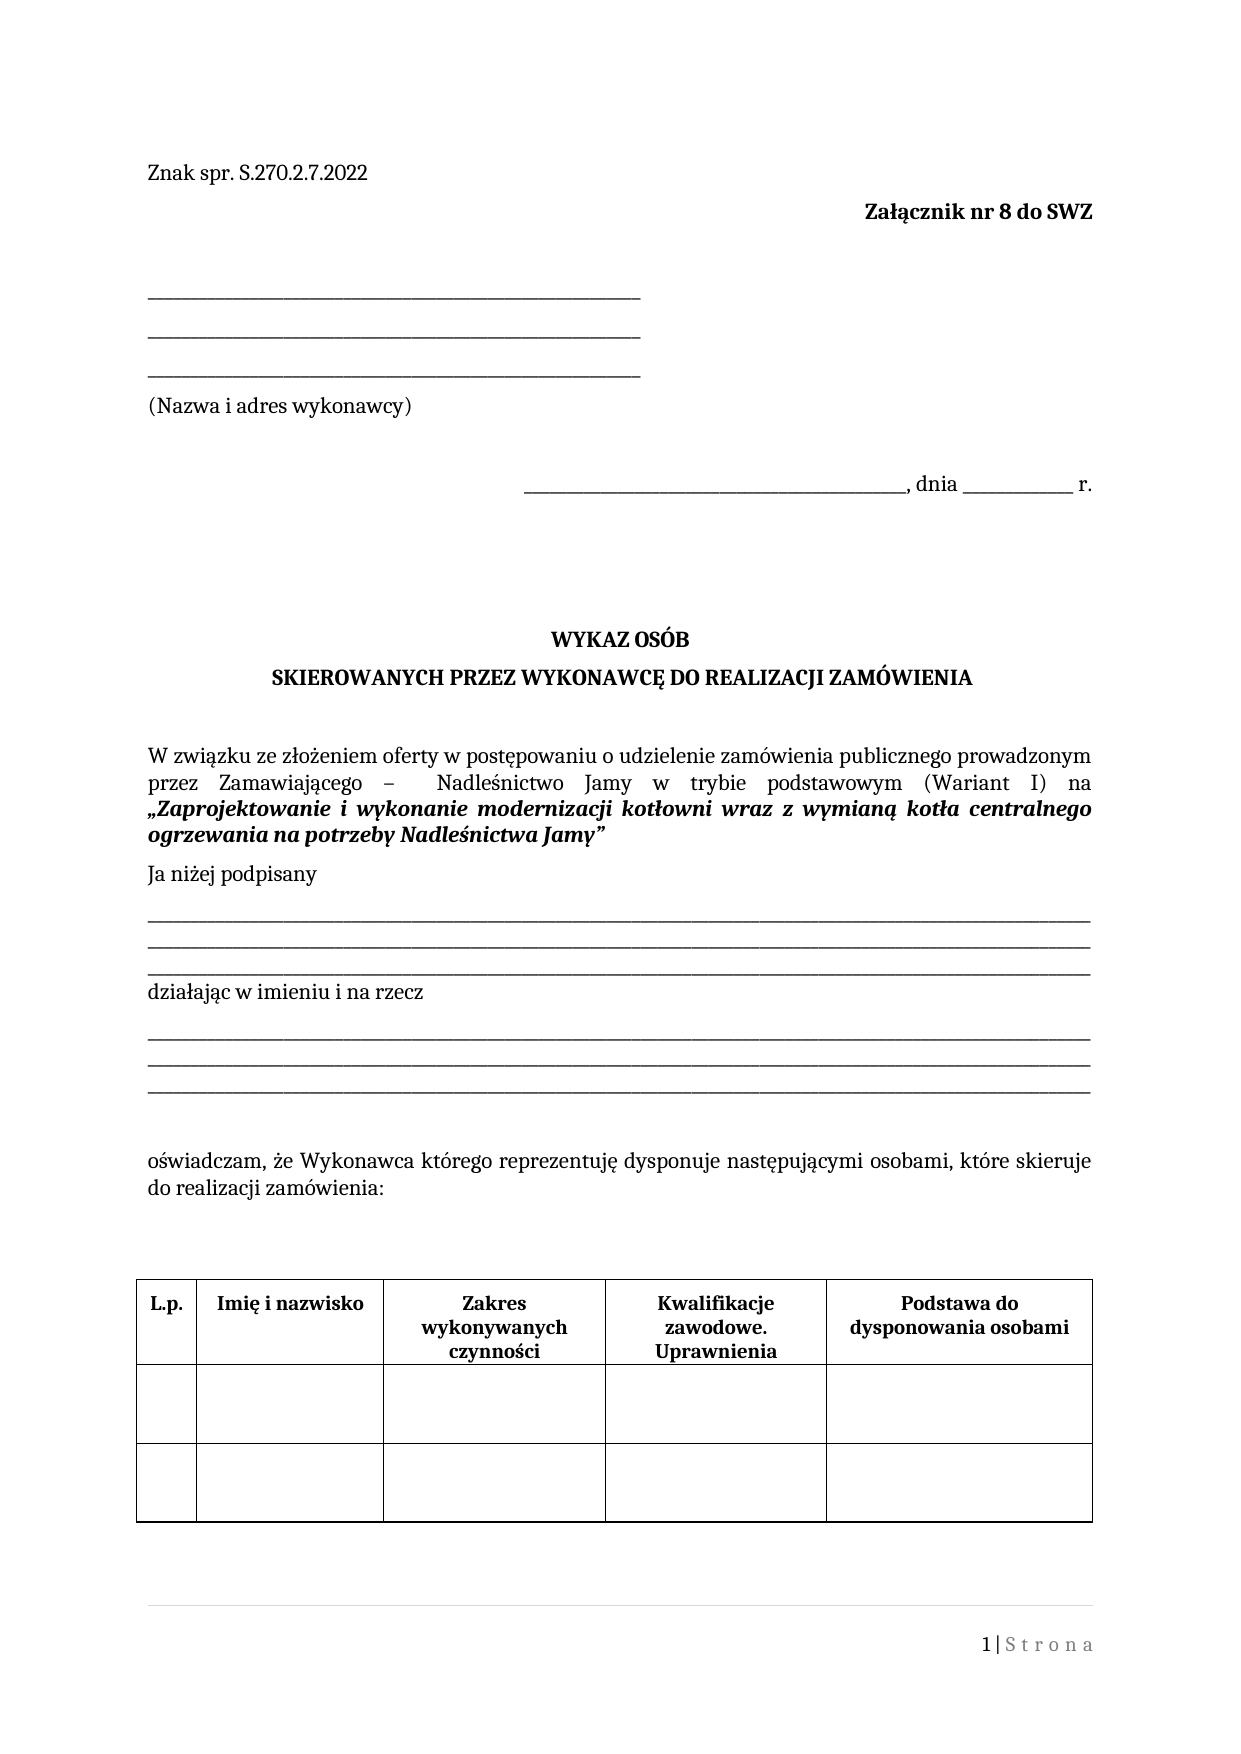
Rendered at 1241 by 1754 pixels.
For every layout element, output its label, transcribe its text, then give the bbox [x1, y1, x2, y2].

text Znak spr. S.270.2.7.2022 [148, 160, 1093, 186]
table_cell [827, 1365, 1092, 1443]
table_header Imię i nazwisko [197, 1280, 383, 1364]
table_cell [827, 1444, 1092, 1521]
text WYKAZ OSÓB [148, 626, 1093, 653]
text oświadczam, że Wykonawca którego reprezentuję dysponuje następującymi osobami, które skieruje do realizacji zamówienia: [148, 1148, 1093, 1201]
text Załącznik nr 8 do SWZ [148, 199, 1093, 225]
table_cell [197, 1444, 383, 1521]
text _____________________________________________________________________________________________________________________________________________________________________________________________________________________________________________________________________________________________________________________________________________działając w imieniu i na rzecz [148, 900, 1093, 1005]
table_header Zakres wykonywanych czynności [384, 1280, 605, 1364]
table_cell [197, 1365, 383, 1443]
text SKIEROWANYCH PRZEZ WYKONAWCĘ DO REALIZACJI ZAMÓWIENIA [148, 665, 1093, 692]
table_cell [606, 1444, 826, 1521]
table_cell [606, 1365, 826, 1443]
text _____________________________________________________________________________________________________________________________________________________________________________________________________________________________________________________________________________________________________________________________________________ [148, 1018, 1093, 1097]
table_cell [384, 1444, 605, 1521]
text (Nazwa i adres wykonawcy) [148, 393, 1093, 419]
text Ja niżej podpisany [148, 861, 1093, 887]
text __________________________________________________________ [148, 277, 1093, 303]
text __________________________________________________________ [148, 316, 1093, 342]
text _____________________________________________, dnia _____________ r. [148, 471, 1093, 497]
table_cell [137, 1365, 196, 1443]
text W związku ze złożeniem oferty w postępowaniu o udzielenie zamówienia publicznego prowadzonym przez Zamawiającego – Nadleśnictwo Jamy w trybie podstawowym (Wariant I) na „Zaprojektowanie i wykonanie modernizacji kotłowni wraz z wymianą kotła centralnego ogrzewania na potrzeby Nadleśnictwa Jamy” [148, 743, 1093, 848]
table_header Kwalifikacje zawodowe. Uprawnienia [606, 1280, 826, 1364]
table_header Podstawa do dysponowania osobami [827, 1280, 1092, 1364]
table_cell [137, 1444, 196, 1521]
text __________________________________________________________ [148, 354, 1093, 381]
table_cell [384, 1365, 605, 1443]
table_header L.p. [137, 1280, 196, 1364]
